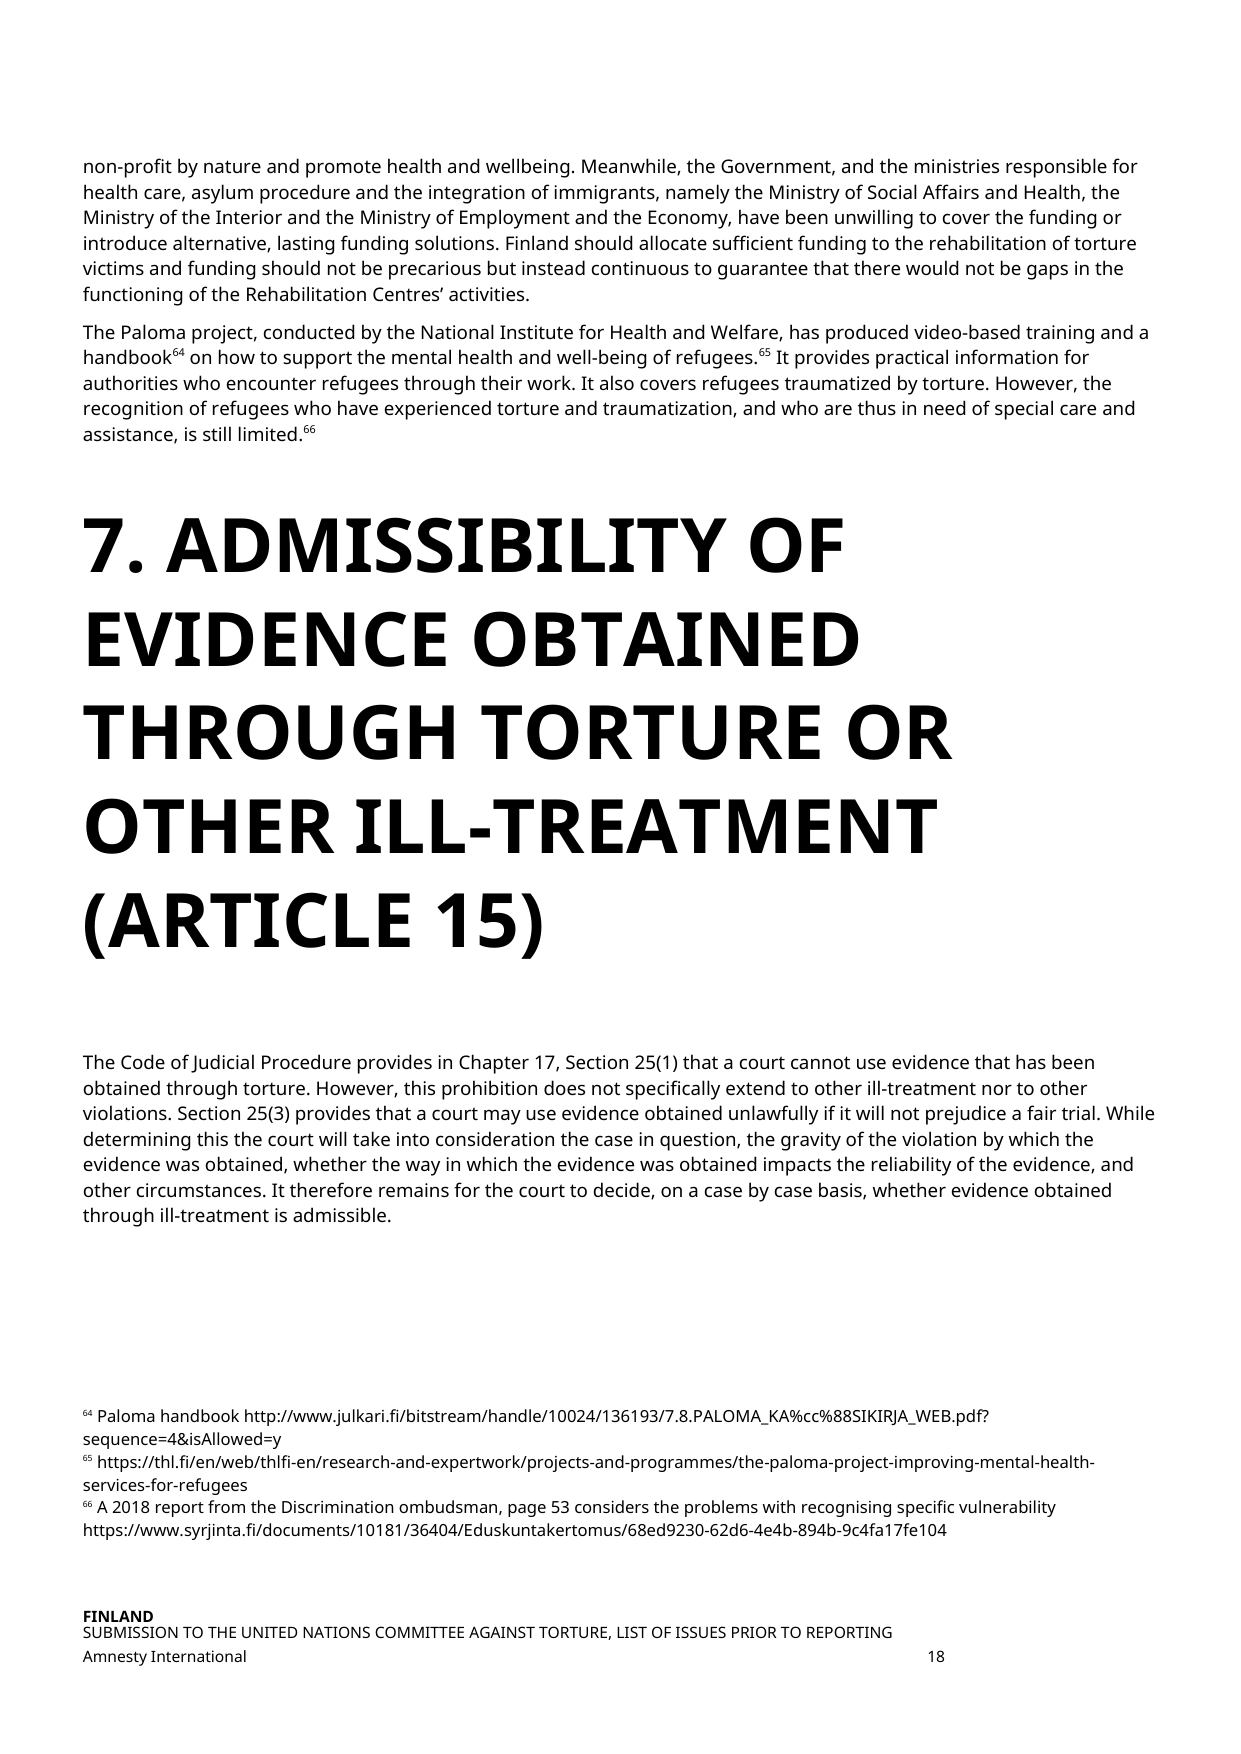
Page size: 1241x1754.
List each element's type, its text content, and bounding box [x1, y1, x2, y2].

text The Paloma project, conducted by the National Institute for Health and Welfare, has produced video-based training and a handbook on how to support the mental health and well-being of refugees. It provides practical information for authorities who encounter refugees through their work. It also covers refugees traumatized by torture. However, the recognition of refugees who have experienced torture and traumatization, and who are thus in need of special care and assistance, is still limited. [83, 319, 1157, 447]
title ADMISSIBILITY OF EVIDENCE OBTAINED THROUGH TORTURE OR OTHER ILL-TREATMENT (ARTICLE 15) [83, 497, 1157, 966]
text The Code of Judicial Procedure provides in Chapter 17, Section 25(1) that a court cannot use evidence that has been obtained through torture. However, this prohibition does not specifically extend to other ill-treatment nor to other violations. Section 25(3) provides that a court may use evidence obtained unlawfully if it will not prejudice a fair trial. While determining this the court will take into consideration the case in question, the gravity of the violation by which the evidence was obtained, whether the way in which the evidence was obtained impacts the reliability of the evidence, and other circumstances. It therefore remains for the court to decide, on a case by case basis, whether evidence obtained through ill-treatment is admissible. [83, 1049, 1157, 1228]
text The operations of the Rehabilitation Centres are not funded by the State budget, but by the Funding Centre for Social Welfare and Health Organisations (STEA), an independent state aid authority under the Ministry of Social Affairs and Health. Organisations need to apply for funds annually and STEA manages the funding granted for projects which are non-profit by nature and promote health and wellbeing. Meanwhile, the Government, and the ministries responsible for health care, asylum procedure and the integration of immigrants, namely the Ministry of Social Affairs and Health, the Ministry of the Interior and the Ministry of Employment and the Economy, have been unwilling to cover the funding or introduce alternative, lasting funding solutions. Finland should allocate sufficient funding to the rehabilitation of torture victims and funding should not be precarious but instead continuous to guarantee that there would not be gaps in the functioning of the Rehabilitation Centres’ activities. [83, 153, 1157, 307]
